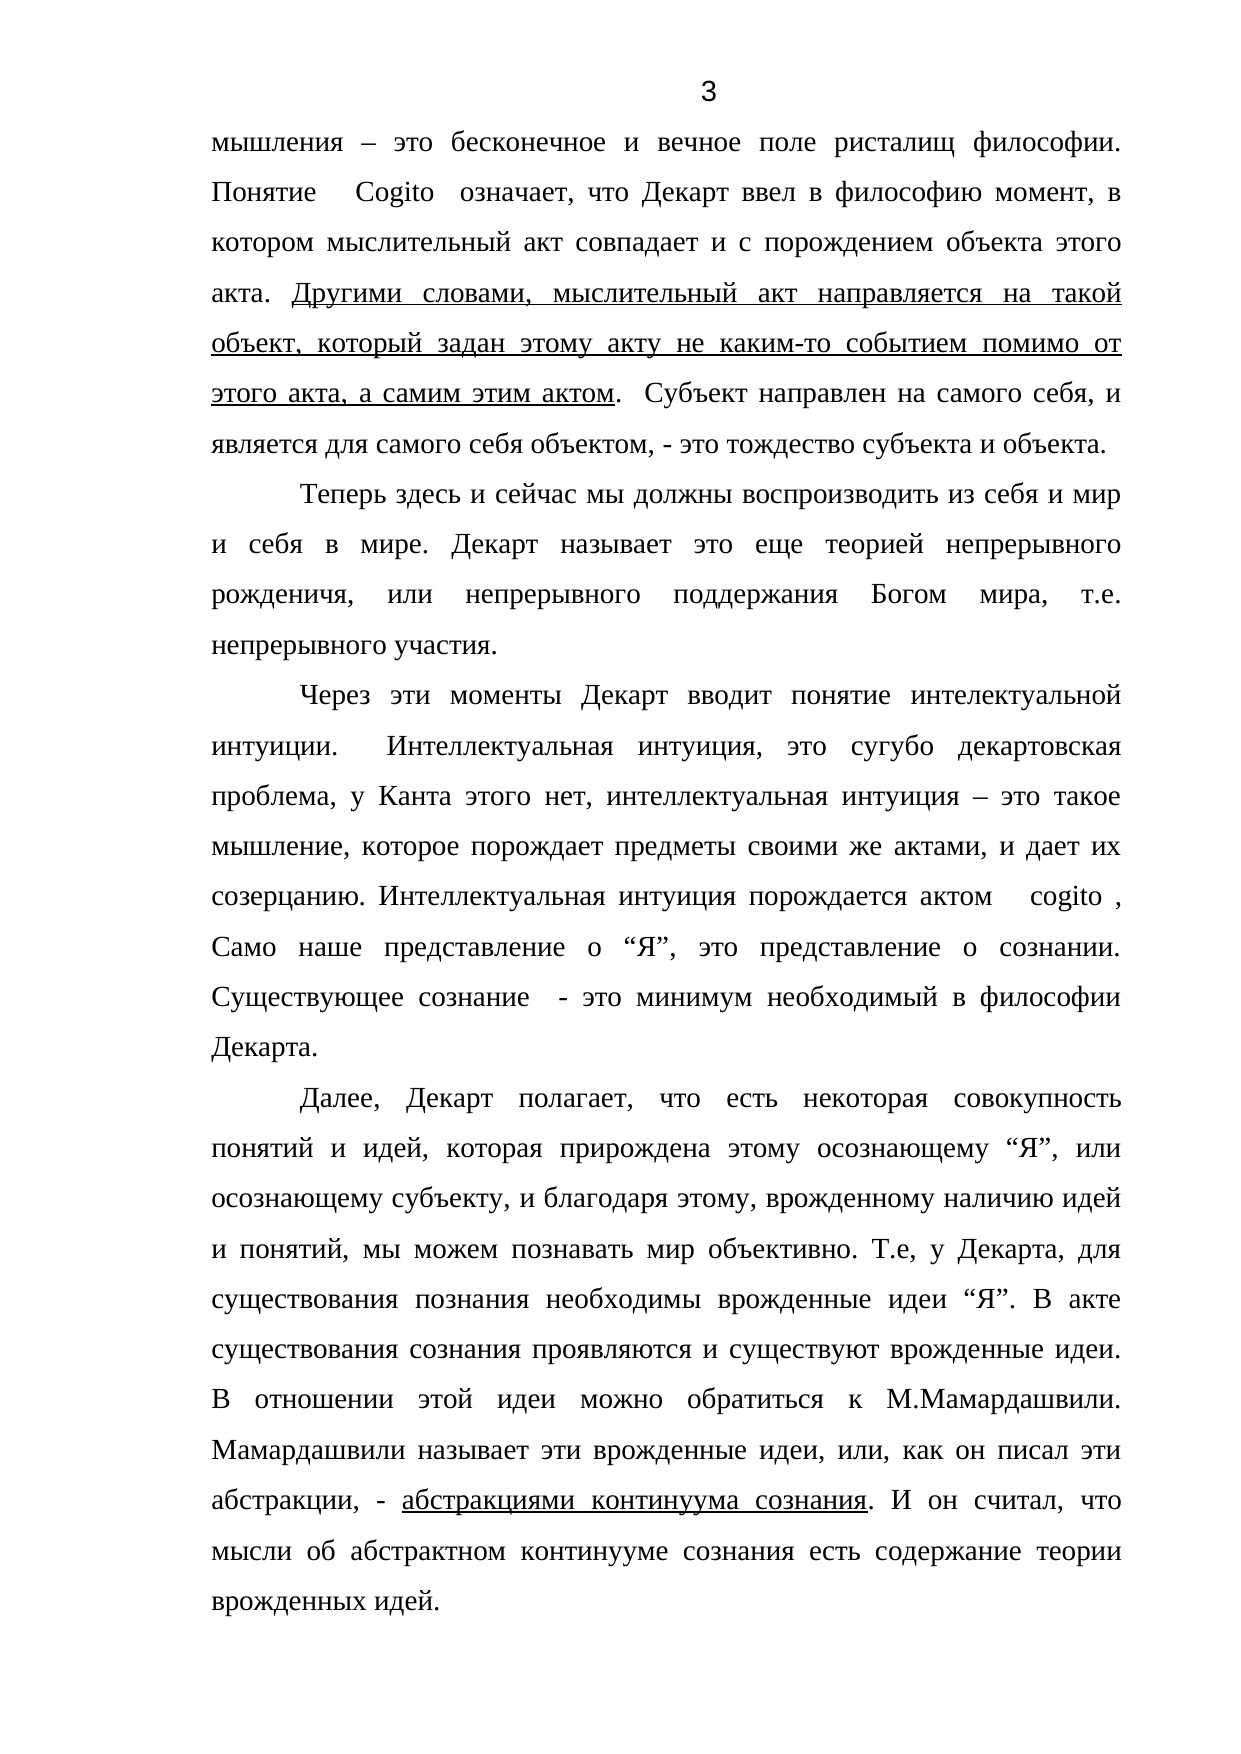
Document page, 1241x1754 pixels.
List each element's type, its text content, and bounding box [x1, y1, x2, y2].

text Теперь здесь и сейчас мы должны воспроизводить из себя и мир и себя в мире. Декарт называет это еще теорией непрерывного рожденичя, или непрерывного поддержания Богом мира, т.е. непрерывного участия. [211, 476, 1122, 661]
text Далее, Декарт полагает, что есть некоторая совокупность понятий и идей, которая прирождена этому осознающему “Я”, или осознающему субъекту, и благодаря этому, врожденному наличию идей и понятий, мы можем познавать мир объективно. Т.е, у Декарта, для существования познания необходимы врожденные идеи “Я”. В акте существования сознания проявляются и существуют врожденные идеи. В отношении этой идеи можно обратиться к М.Мамардашвили. Мамардашвили называет эти врожденные идеи, или, как он писал эти абстракции, - абстракциями континуума сознания. И он считал, что мысли об абстрактном континууме сознания есть содержание теории врожденных идей. [211, 1080, 1122, 1617]
text Через эти моменты Декарт вводит понятие интелектуальной интуиции. Интеллектуальная интуиция, это сугубо декартовская проблема, у Канта этого нет, интеллектуальная интуиция – это такое мышление, которое порождает предметы своими же актами, и дает их созерцанию. Интеллектуальная интуиция порождается актом cogito , Само наше представление о “Я”, это представление о сознании. Существующее сознание - это минимум необходимый в философии Декарта. [211, 677, 1122, 1063]
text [211, 124, 1122, 354]
